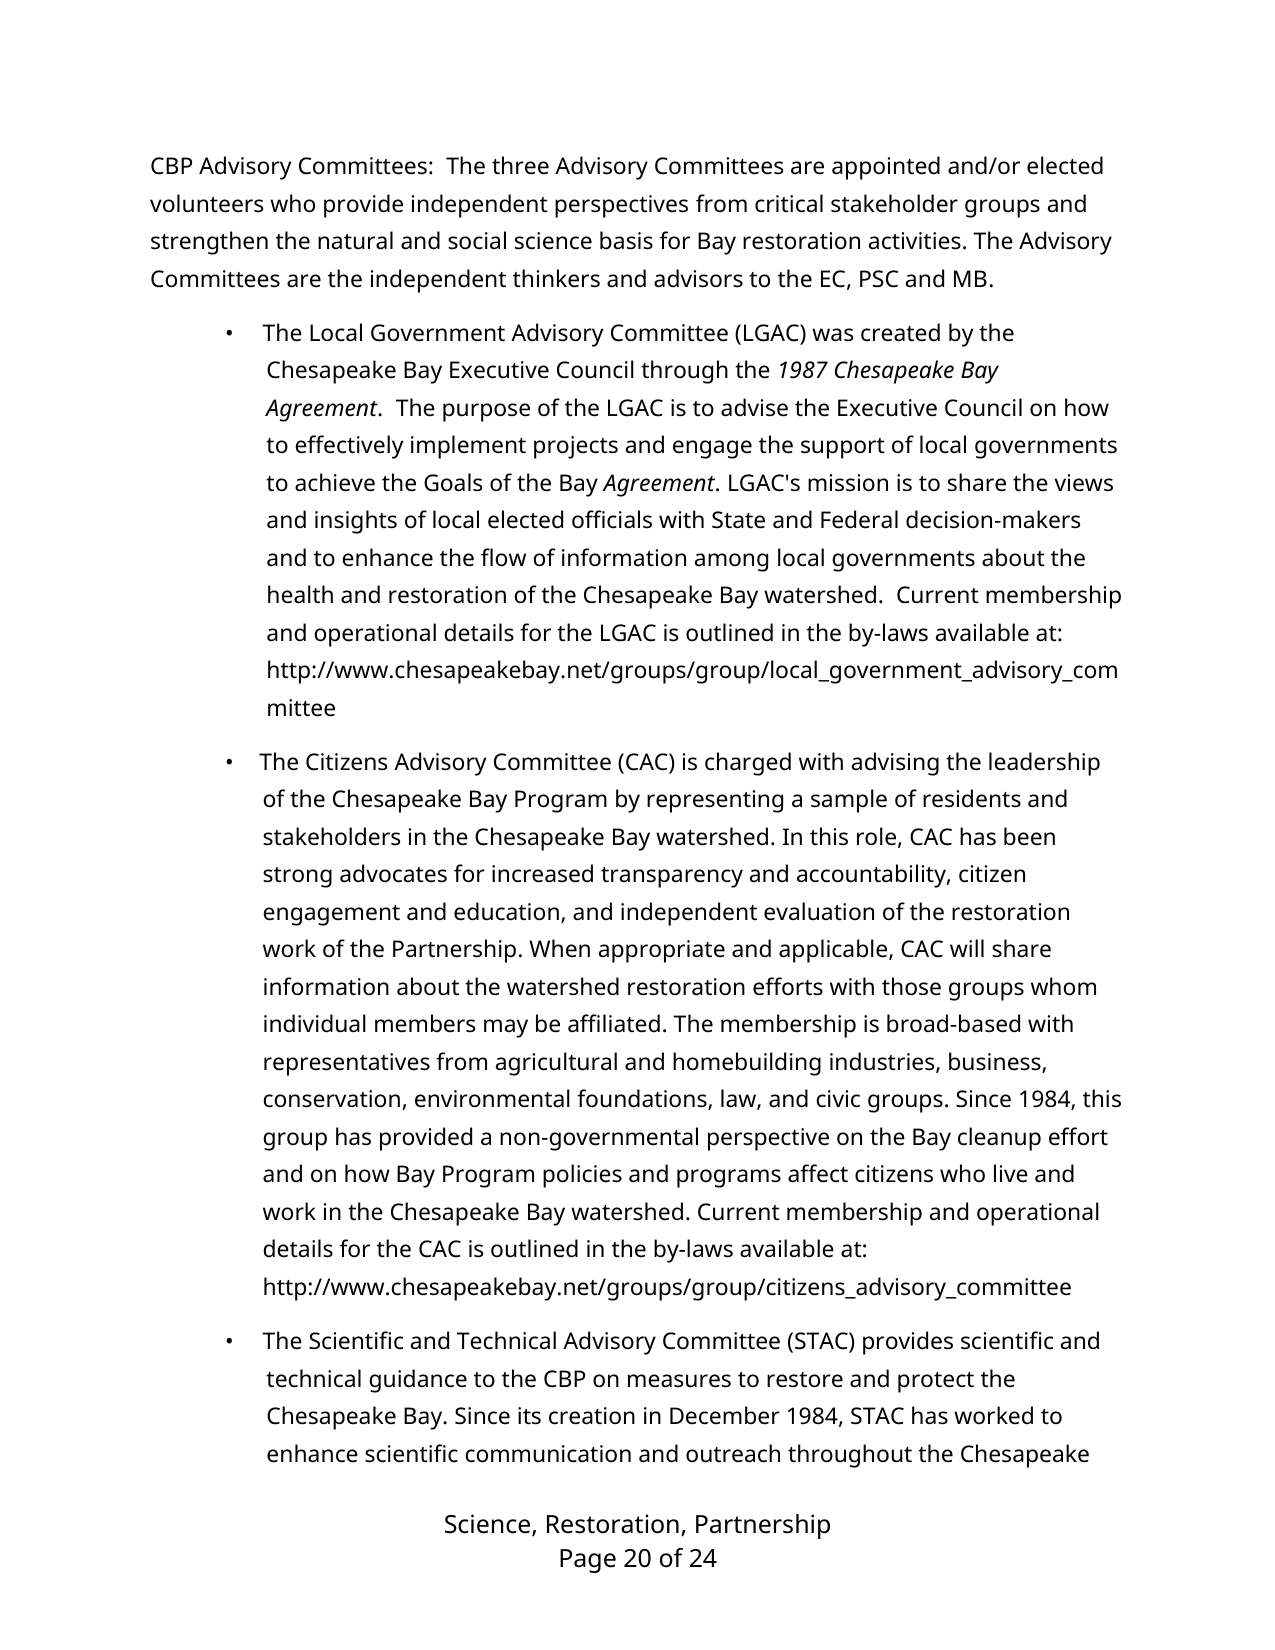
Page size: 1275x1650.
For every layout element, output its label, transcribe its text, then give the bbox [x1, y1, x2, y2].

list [225, 1325, 1125, 1469]
list The Citizens Advisory Committee (CAC) is charged with advising the leadership of the Chesapeake Bay Program by representing a sample of residents and stakeholders in the Chesapeake Bay watershed. In this role, CAC has been strong advocates for increased transparency and accountability, citizen engagement and education, and independent evaluation of the restoration work of the Partnership. When appropriate and applicable, CAC will share information about the watershed restoration efforts with those groups whom individual members may be affiliated. The membership is broad-based with representatives from agricultural and homebuilding industries, business, conservation, environmental foundations, law, and civic groups. Since 1984, this group has provided a non-governmental perspective on the Bay cleanup effort and on how Bay Program policies and programs affect citizens who live and work in the Chesapeake Bay watershed. Current membership and operational details for the CAC is outlined in the by-laws available at: http://www.chesapeakebay.net/groups/group/citizens_advisory_committee [225, 746, 1125, 1302]
list The Local Government Advisory Committee (LGAC) was created by the Chesapeake Bay Executive Council through the 1987 Chesapeake Bay Agreement. The purpose of the LGAC is to advise the Executive Council on how to effectively implement projects and engage the support of local governments to achieve the Goals of the Bay Agreement. LGAC's mission is to share the views and insights of local elected officials with State and Federal decision-makers and to enhance the flow of information among local governments about the health and restoration of the Chesapeake Bay watershed. Current membership and operational details for the LGAC is outlined in the by-laws available at: http://www.chesapeakebay.net/groups/group/local_government_advisory_committee [225, 317, 1125, 723]
text CBP Advisory Committees: The three Advisory Committees are appointed and/or elected volunteers who provide independent perspectives from critical stakeholder groups and strengthen the natural and social science basis for Bay restoration activities. The Advisory Committees are the independent thinkers and advisors to the EC, PSC and MB. [150, 150, 1125, 294]
